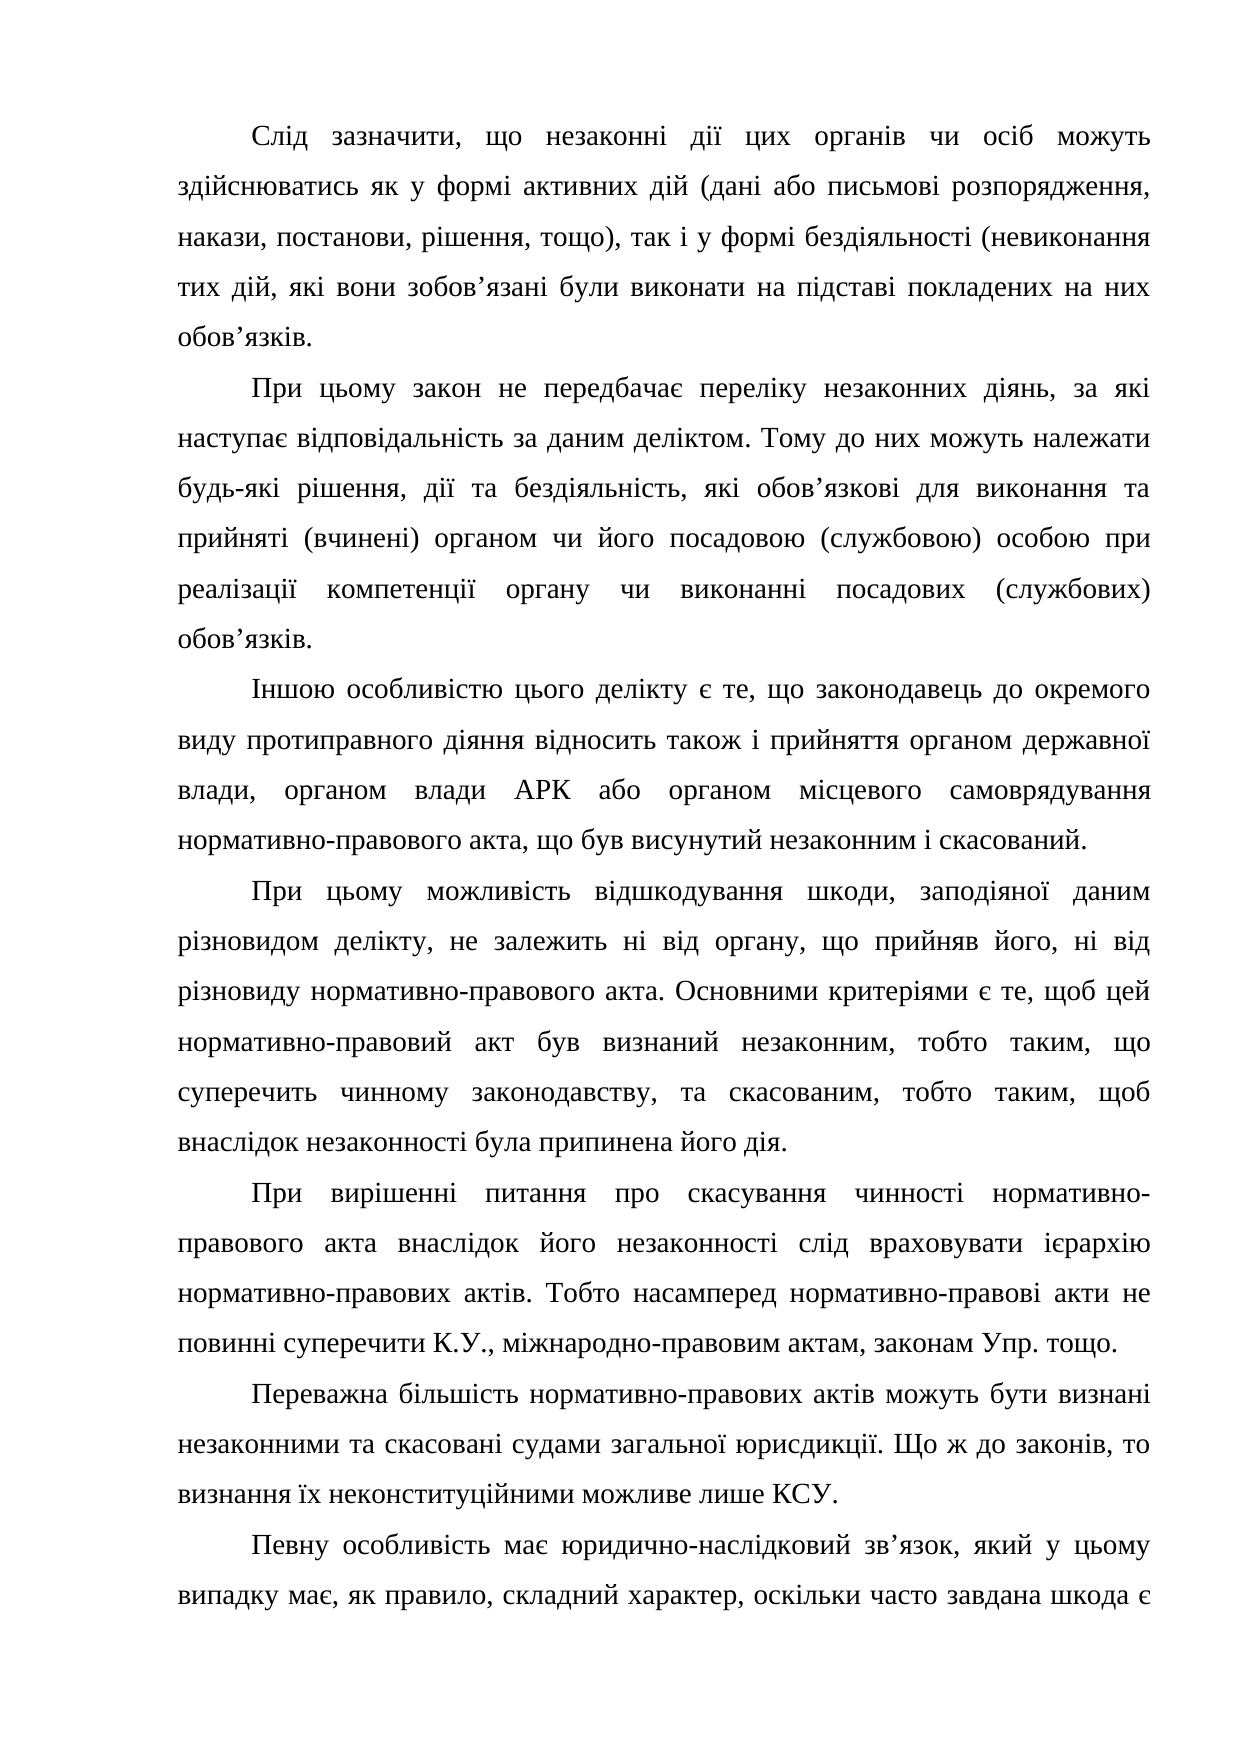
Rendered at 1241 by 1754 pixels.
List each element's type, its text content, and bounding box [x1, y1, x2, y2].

text Переважна більшість нормативно-правових актів можуть бути визнані незаконними та скасовані судами загальної юрисдикції. Що ж до законів, то визнання їх неконституційними можливе лише КСУ. [177, 1376, 1152, 1510]
text При вирішенні питання про скасування чинності нормативно-правового акта внаслідок його незаконності слід враховувати ієрархію нормативно-правових актів. Тобто насамперед нормативно-правові акти не повинні суперечити К.У., міжнародно-правовим актам, законам Упр. тощо. [177, 1175, 1152, 1359]
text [177, 1527, 1152, 1611]
text При цьому закон не передбачає переліку незаконних діянь, за які наступає відповідальність за даним деліктом. Тому до них можуть належати будь-які рішення, дії та бездіяльність, які обов’язкові для виконання та прийняті (вчинені) органом чи його посадовою (службовою) особою при реалізації компетенції органу чи виконанні посадових (службових) обов’язків. [177, 370, 1152, 655]
text Іншою особливістю цього делікту є те, що законодавець до окремого виду протиправного діяння відносить також і прийняття органом державної влади, органом влади АРК або органом місцевого самоврядування нормативно-правового акта, що був висунутий незаконним і скасований. [177, 672, 1152, 856]
text Слід зазначити, що незаконні дії цих органів чи осіб можуть здійснюватись як у формі активних дій (дані або письмові розпорядження, накази, постанови, рішення, тощо), так і у формі бездіяльності (невиконання тих дій, які вони зобов’язані були виконати на підставі покладених на них обов’язків. [177, 118, 1152, 353]
text При цьому можливість відшкодування шкоди, заподіяної даним різновидом делікту, не залежить ні від органу, що прийняв його, ні від різновиду нормативно-правового акта. Основними критеріями є те, щоб цей нормативно-правовий акт був визнаний незаконним, тобто таким, що суперечить чинному законодавству, та скасованим, тобто таким, щоб внаслідок незаконності була припинена його дія. [177, 873, 1152, 1158]
